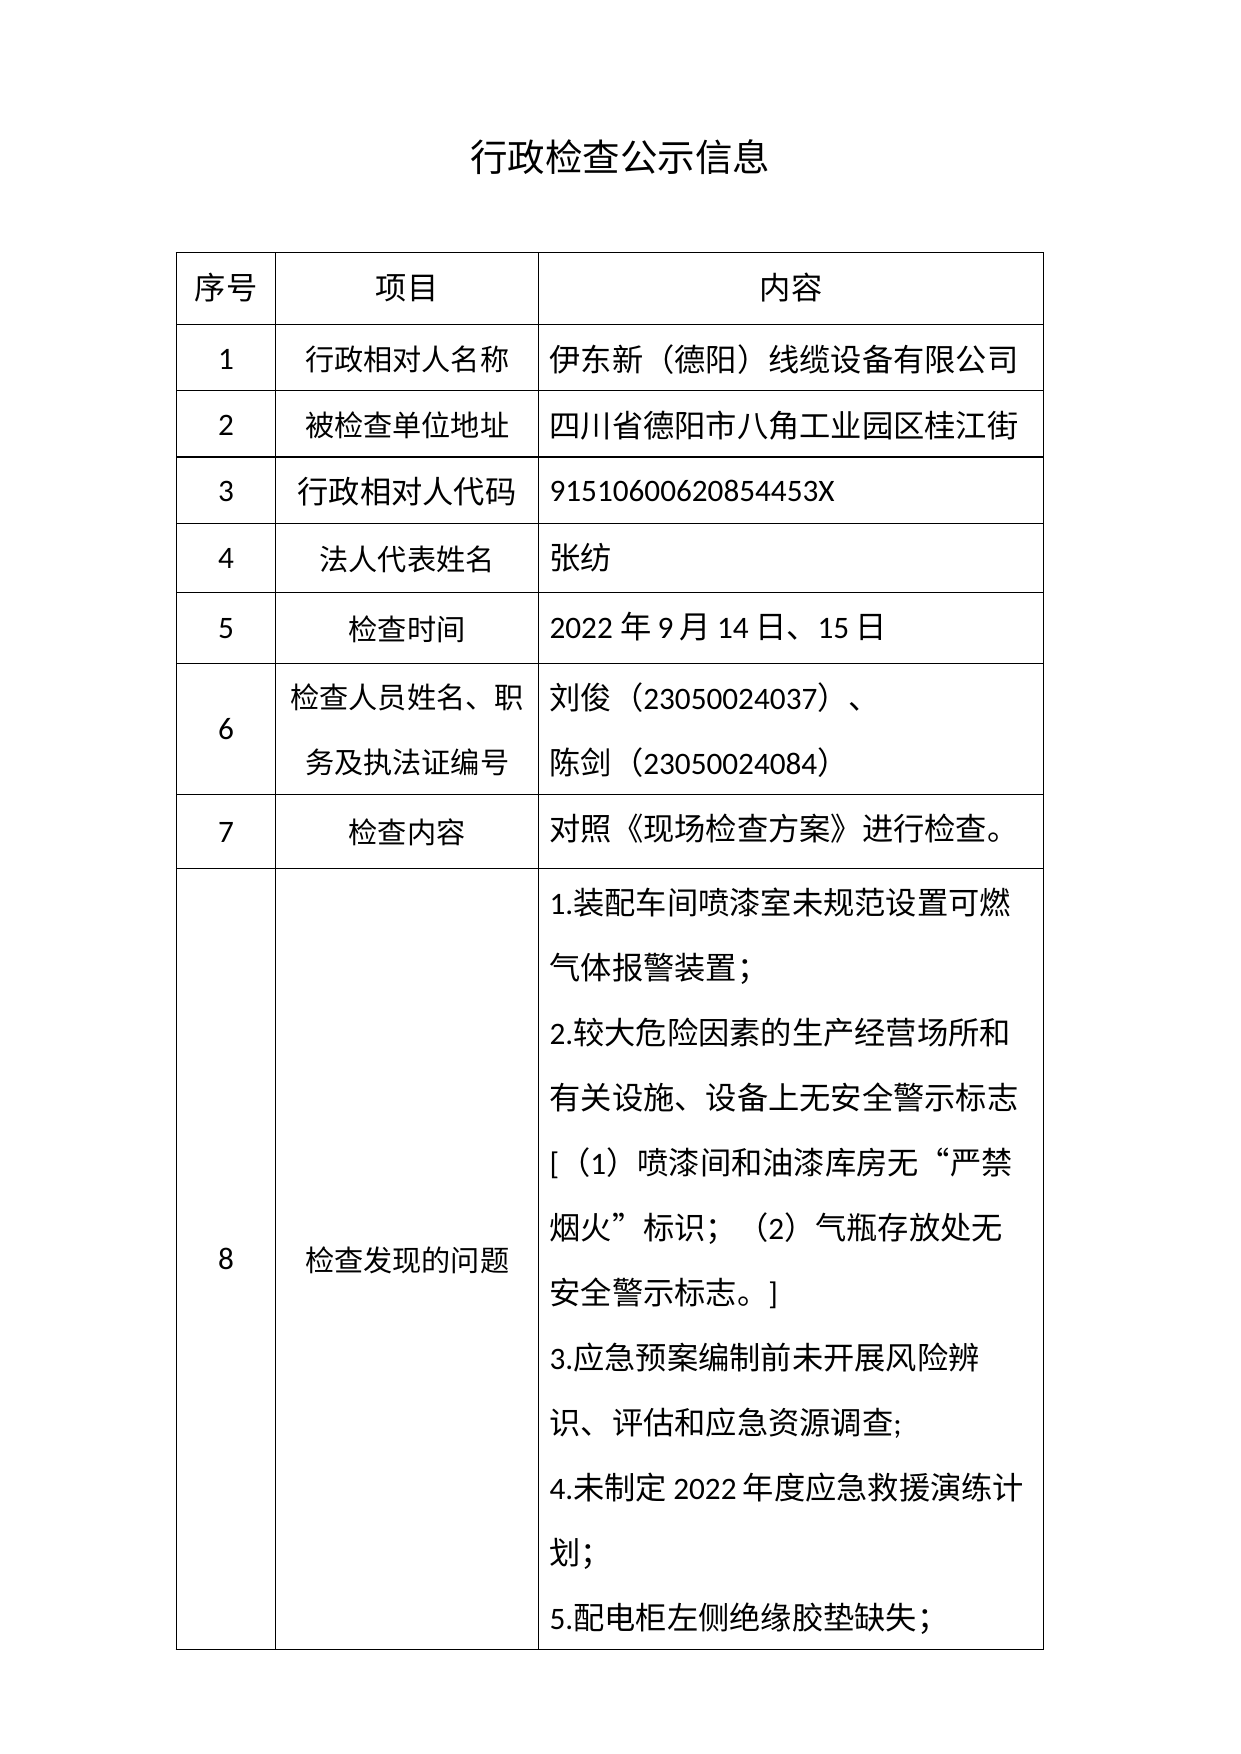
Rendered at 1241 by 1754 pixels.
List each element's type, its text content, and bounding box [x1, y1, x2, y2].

table_cell 检查发现的问题 [276, 869, 538, 1648]
table_cell 2 [177, 391, 275, 456]
table_header 序号 [177, 253, 275, 324]
table_cell 3 [177, 458, 275, 522]
table_cell 对照《现场检查方案》进行检查。 [539, 795, 1043, 867]
table_header 内容 [539, 253, 1043, 324]
table_cell 伊东新（德阳）线缆设备有限公司 [539, 325, 1043, 390]
text 行政检查公示信息 [187, 122, 1053, 187]
table_cell 检查内容 [276, 795, 538, 867]
table_cell 2022 年9月14日、15日 [539, 593, 1043, 662]
table_cell 1 [177, 325, 275, 390]
table_cell 7 [177, 795, 275, 867]
table_cell 被检查单位地址 [276, 391, 538, 456]
table_cell 四川省德阳市八角工业园区桂江街 [539, 391, 1043, 456]
table_cell 检查时间 [276, 593, 538, 662]
table_cell 5 [177, 593, 275, 662]
table_cell 行政相对人代码 [276, 458, 538, 522]
table_cell 8 [177, 869, 275, 1648]
table_cell 6 [177, 664, 275, 793]
table_cell 检查人员姓名、职务及执法证编号 [276, 664, 538, 793]
table_cell 1.装配车间喷漆室未规范设置可燃气体报警装置； 2.较大危险因素的生产经营场所和有关设施、设备上无安全警示标志[（1）喷漆间和油漆库房无“严禁烟火”标识；（2）气瓶存放处无安全警示标志。] 3.应急预案编制前未开展风险辨识、评估和应急资源调查; 4.未制定2022年度应急救援演练计划； 5.配电柜左侧绝缘胶垫缺失； [539, 869, 1043, 1648]
table_header 项目 [276, 253, 538, 324]
table_cell 行政相对人名称 [276, 325, 538, 390]
table_cell 4 [177, 524, 275, 592]
table_cell 91510600620854453X [539, 458, 1043, 522]
table_cell 法人代表姓名 [276, 524, 538, 592]
table_cell 张纺 [539, 524, 1043, 592]
table_cell 刘俊（23050024037）、 陈剑（23050024084） [539, 664, 1043, 793]
